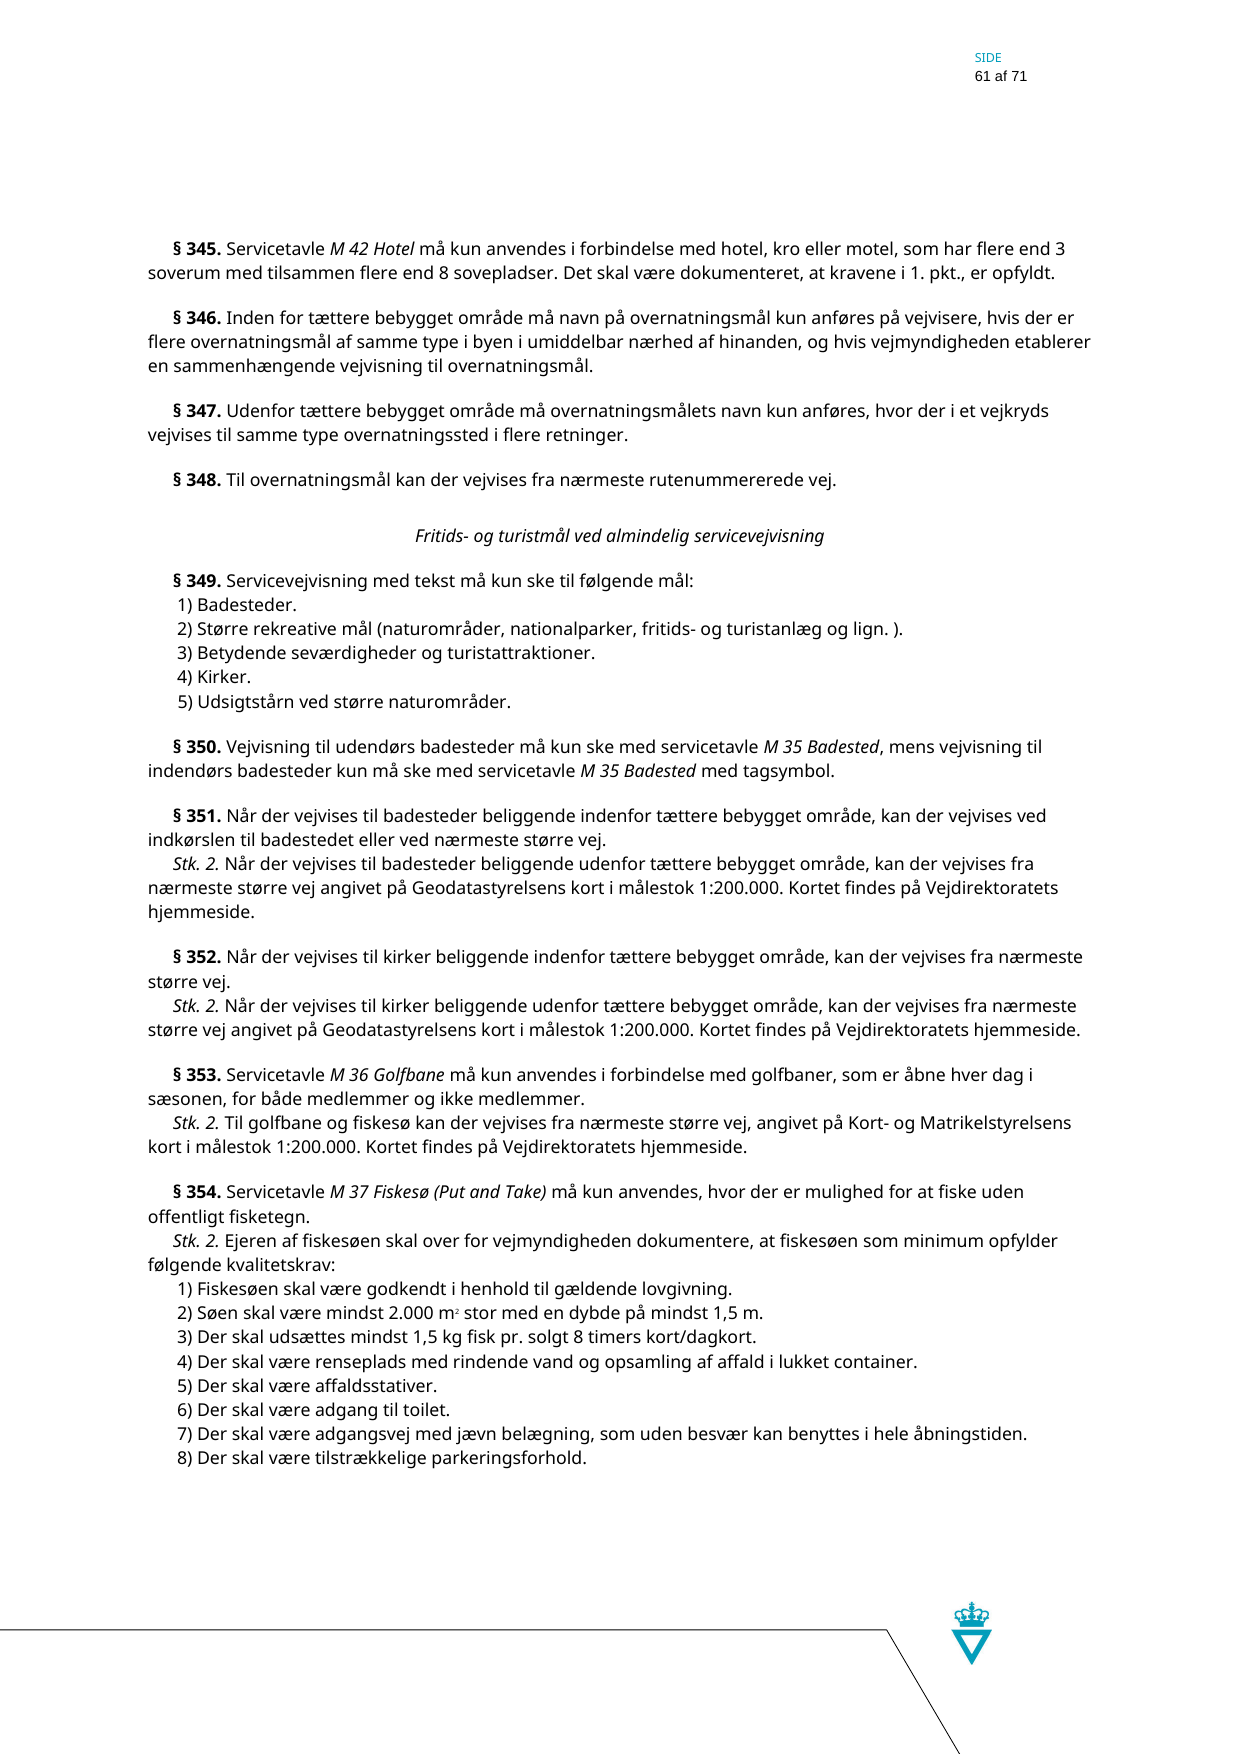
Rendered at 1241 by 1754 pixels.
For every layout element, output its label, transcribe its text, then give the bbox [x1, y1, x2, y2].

text Stk. 2. Ejeren af fiskesøen skal over for vejmyndigheden dokumentere, at fiskesøen som minimum opfylder følgende kvalitetskrav: [148, 1228, 1092, 1277]
text 8) Der skal være tilstrækkelige parkeringsforhold. [177, 1446, 1092, 1470]
text 3) Der skal udsættes mindst 1,5 kg fisk pr. solgt 8 timers kort/dagkort. [177, 1325, 1092, 1349]
text 3) Betydende seværdigheder og turistattraktioner. [177, 641, 1092, 665]
text § 353. Servicetavle M 36 Golfbane må kun anvendes i forbindelse med golfbaner, som er åbne hver dag i sæsonen, for både medlemmer og ikke medlemmer. [148, 1062, 1092, 1111]
text § 348. Til overnatningsmål kan der vejvises fra nærmeste rutenummererede vej. [148, 468, 1092, 492]
text Stk. 2. Når der vejvises til badesteder beliggende udenfor tættere bebygget område, kan der vejvises fra nærmeste større vej angivet på Geodatastyrelsens kort i målestok 1:200.000. Kortet findes på Vejdirektoratets hjemmeside. [148, 852, 1092, 924]
text 1) Fiskesøen skal være godkendt i henhold til gældende lovgivning. [177, 1277, 1092, 1301]
text 4) Der skal være renseplads med rindende vand og opsamling af affald i lukket container. [177, 1349, 1092, 1373]
text 1) Badesteder. [177, 592, 1092, 617]
text § 350. Vejvisning til udendørs badesteder må kun ske med servicetavle M 35 Badested, mens vejvisning til indendørs badesteder kun må ske med servicetavle M 35 Badested med tagsymbol. [148, 734, 1092, 782]
text 5) Udsigtstårn ved større naturområder. [148, 689, 1092, 713]
text Fritids- og turistmål ved almindelig servicevejvisning [148, 523, 1092, 547]
text 4) Kirker. [177, 665, 1092, 689]
text 6) Der skal være adgang til toilet. [177, 1397, 1092, 1422]
text § 349. Servicevejvisning med tekst må kun ske til følgende mål: [148, 568, 1092, 592]
text § 347. Udenfor tættere bebygget område må overnatningsmålets navn kun anføres, hvor der i et vejkryds vejvises til samme type overnatningssted i flere retninger. [148, 399, 1092, 447]
text § 346. Inden for tættere bebygget område må navn på overnatningsmål kun anføres på vejvisere, hvis der er flere overnatningsmål af samme type i byen i umiddelbar nærhed af hinanden, og hvis vejmyndigheden etablerer en sammenhængende vejvisning til overnatningsmål. [148, 305, 1092, 378]
text § 354. Servicetavle M 37 Fiskesø (Put and Take) må kun anvendes, hvor der er mulighed for at fiske uden offentligt fisketegn. [148, 1180, 1092, 1228]
text § 345. Servicetavle M 42 Hotel må kun anvendes i forbindelse med hotel, kro eller motel, som har flere end 3 soverum med tilsammen flere end 8 sovepladser. Det skal være dokumenteret, at kravene i 1. pkt., er opfyldt. [148, 236, 1092, 284]
text 7) Der skal være adgangsvej med jævn belægning, som uden besvær kan benyttes i hele åbningstiden. [177, 1422, 1092, 1446]
text Stk. 2. Til golfbane og fiskesø kan der vejvises fra nærmeste større vej, angivet på Kort- og Matrikelstyrelsens kort i målestok 1:200.000. Kortet findes på Vejdirektoratets hjemmeside. [148, 1111, 1092, 1159]
text 5) Der skal være affaldsstativer. [177, 1373, 1092, 1397]
text Stk. 2. Når der vejvises til kirker beliggende udenfor tættere bebygget område, kan der vejvises fra nærmeste større vej angivet på Geodatastyrelsens kort i målestok 1:200.000. Kortet findes på Vejdirektoratets hjemmeside. [148, 993, 1092, 1042]
text 2) Søen skal være mindst 2.000 m2 stor med en dybde på mindst 1,5 m. [177, 1301, 1092, 1325]
picture [951, 1601, 992, 1665]
text § 351. Når der vejvises til badesteder beliggende indenfor tættere bebygget område, kan der vejvises ved indkørslen til badestedet eller ved nærmeste større vej. [148, 803, 1092, 852]
text 2) Større rekreative mål (naturområder, nationalparker, fritids- og turistanlæg og lign. ). [177, 617, 1092, 641]
text § 352. Når der vejvises til kirker beliggende indenfor tættere bebygget område, kan der vejvises fra nærmeste større vej. [148, 945, 1092, 993]
